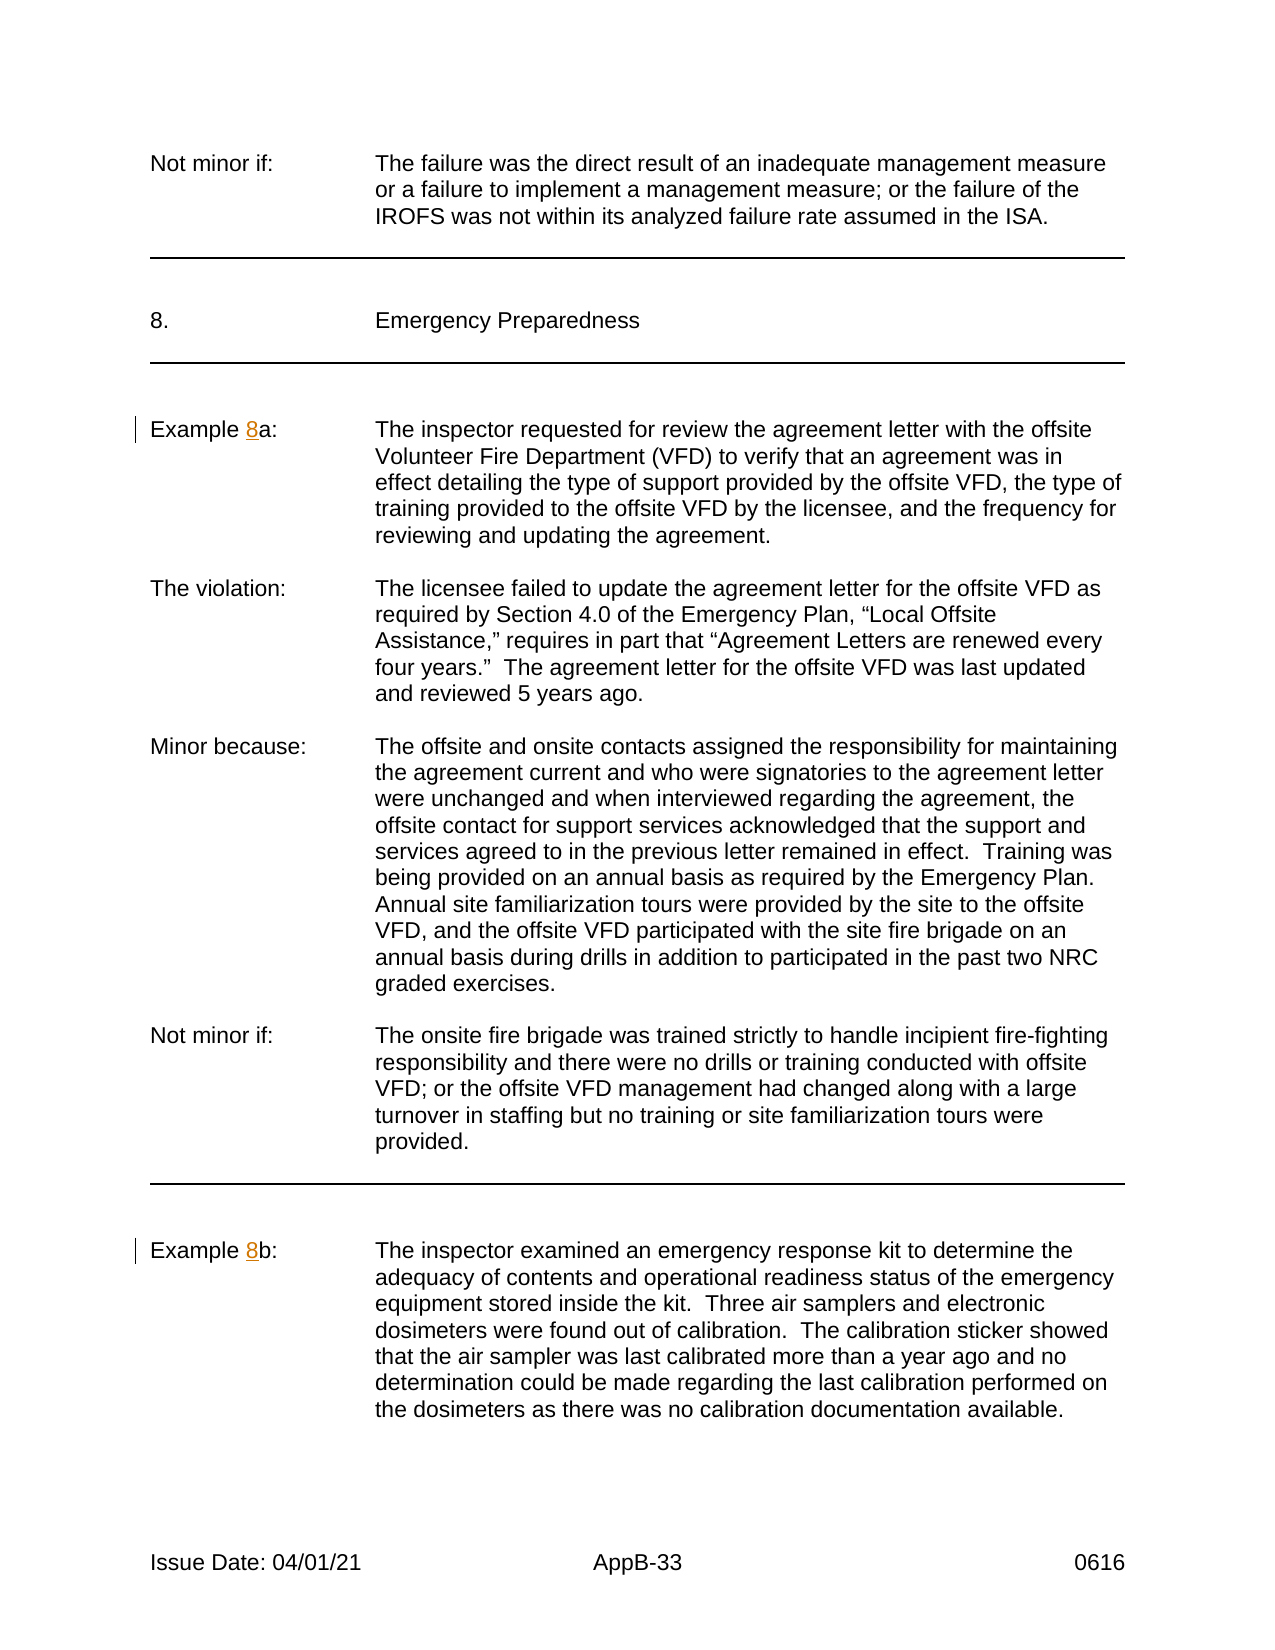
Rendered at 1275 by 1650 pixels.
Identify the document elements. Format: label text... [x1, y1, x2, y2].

text Example b: The inspector examined an emergency response kit to determine the adequacy of contents and operational readiness status of the emergency equipment stored inside the kit. Three air samplers and electronic dosimeters were found out of calibration. The calibration sticker showed that the air sampler was last calibrated more than a year ago and no determination could be made regarding the last calibration performed on the dosimeters as there was no calibration documentation available. [150, 1237, 1125, 1422]
text Not minor if: The failure was the direct result of an inadequate management measure or a failure to implement a management measure; or the failure of the IROFS was not within its analyzed failure rate assumed in the ISA. [150, 150, 1125, 229]
text Not minor if: The onsite fire brigade was trained strictly to handle incipient fire-fighting responsibility and there were no drills or training conducted with offsite VFD; or the offsite VFD management had changed along with a large turnover in staffing but no training or site familiarization tours were provided. [150, 1022, 1125, 1154]
text The violation: The licensee failed to update the agreement letter for the offsite VFD as required by Section 4.0 of the Emergency Plan, “Local Offsite Assistance,” requires in part that “Agreement Letters are renewed every four years.” The agreement letter for the offsite VFD was last updated and reviewed 5 years ago. [150, 574, 1125, 706]
text Minor because: The offsite and onsite contacts assigned the responsibility for maintaining the agreement current and who were signatories to the agreement letter were unchanged and when interviewed regarding the agreement, the offsite contact for support services acknowledged that the support and services agreed to in the previous letter remained in effect. Training was being provided on an annual basis as required by the Emergency Plan. Annual site familiarization tours were provided by the site to the offsite VFD, and the offsite VFD participated with the site fire brigade on an annual basis during drills in addition to participated in the past two NRC graded exercises. [150, 733, 1125, 996]
subtitle 8. Emergency Preparedness [150, 307, 1125, 333]
text Example a: The inspector requested for review the agreement letter with the offsite Volunteer Fire Department (VFD) to verify that an agreement was in effect detailing the type of support provided by the offsite VFD, the type of training provided to the offsite VFD by the licensee, and the frequency for reviewing and updating the agreement. [150, 416, 1125, 548]
